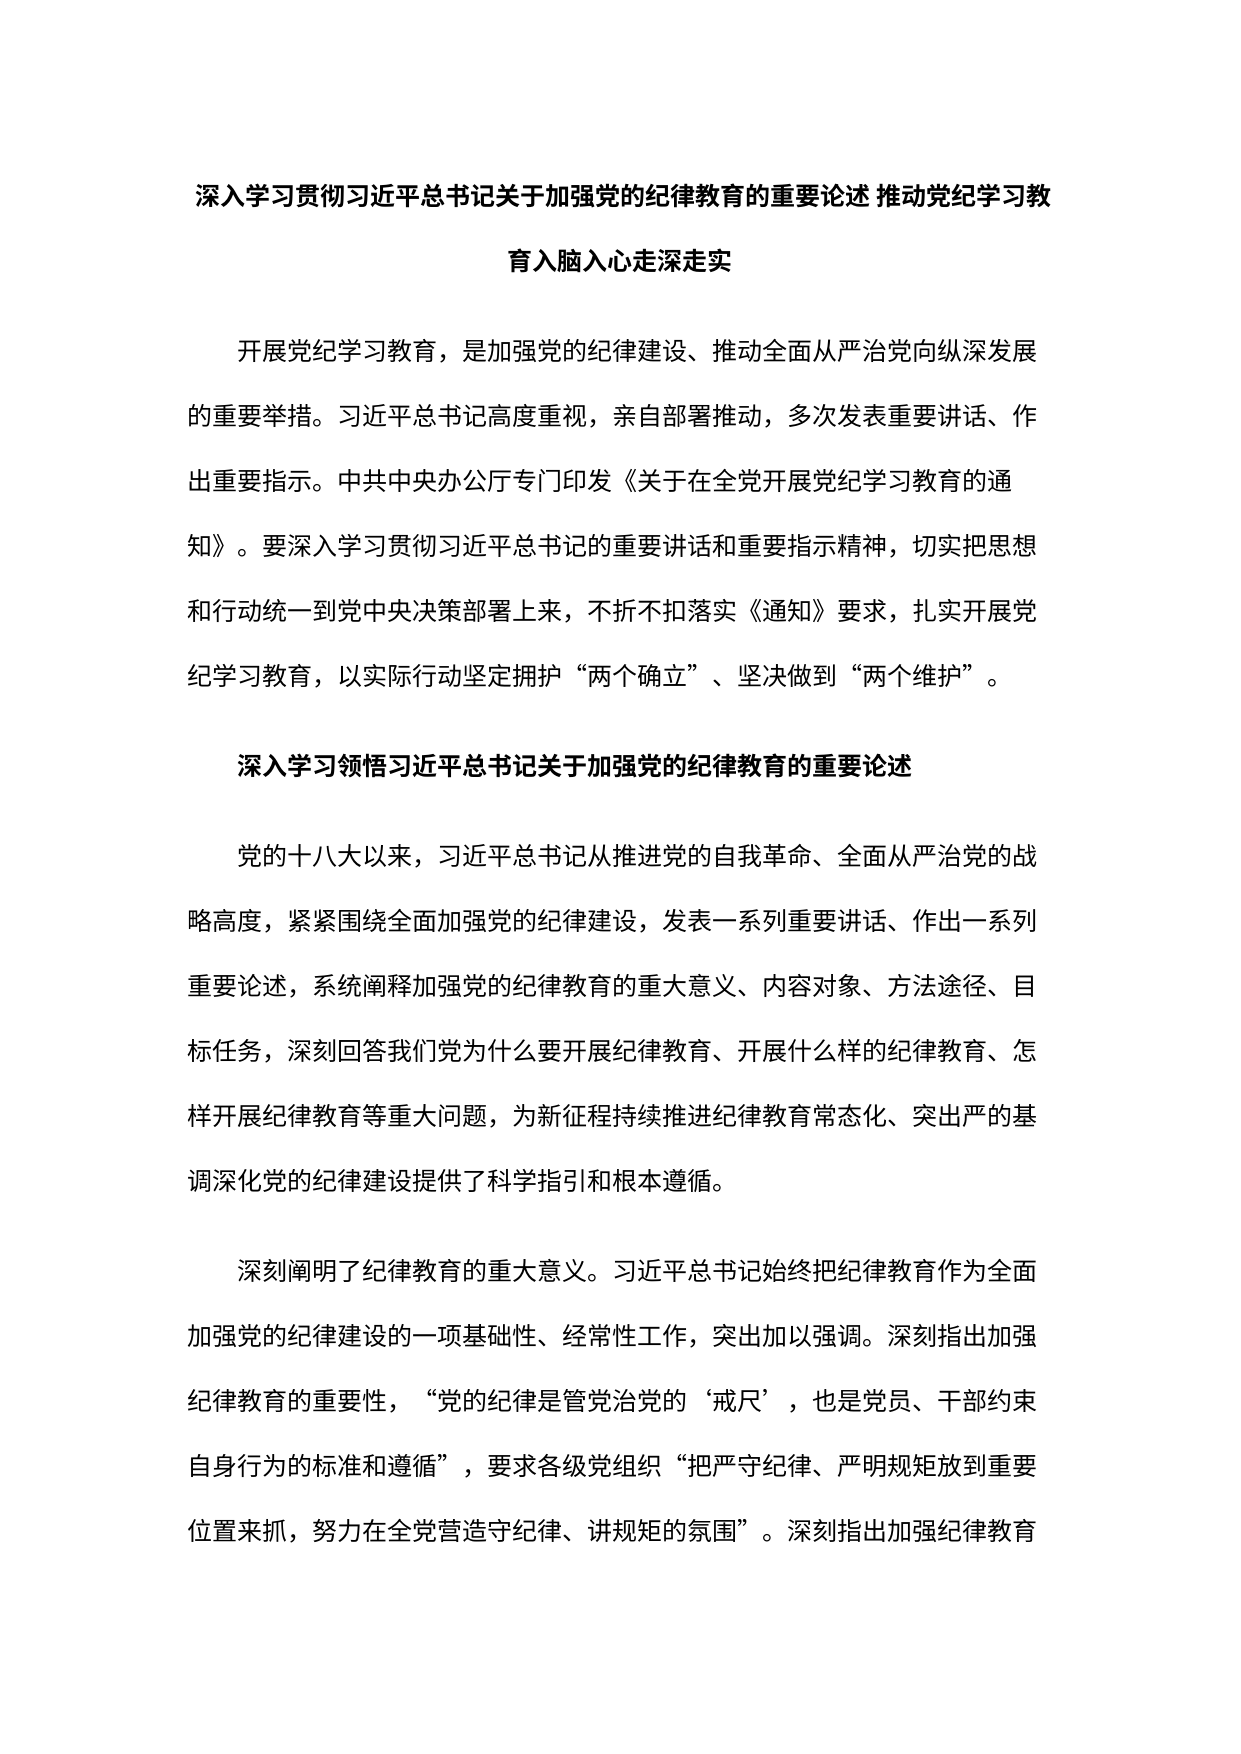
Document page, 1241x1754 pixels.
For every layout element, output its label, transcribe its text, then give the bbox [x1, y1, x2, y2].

text 开展党纪学习教育，是加强党的纪律建设、推动全面从严治党向纵深发展的重要举措。习近平总书记高度重视，亲自部署推动，多次发表重要讲话、作出重要指示。中共中央办公厅专门印发《关于在全党开展党纪学习教育的通知》。要深入学习贯彻习近平总书记的重要讲话和重要指示精神，切实把思想和行动统一到党中央决策部署上来，不折不扣落实《通知》要求，扎实开展党纪学习教育，以实际行动坚定拥护“两个确立”、坚决做到“两个维护”。 [187, 317, 1053, 707]
text 深入学习领悟习近平总书记关于加强党的纪律教育的重要论述 [187, 732, 1053, 797]
text 党的十八大以来，习近平总书记从推进党的自我革命、全面从严治党的战略高度，紧紧围绕全面加强党的纪律建设，发表一系列重要讲话、作出一系列重要论述，系统阐释加强党的纪律教育的重大意义、内容对象、方法途径、目标任务，深刻回答我们党为什么要开展纪律教育、开展什么样的纪律教育、怎样开展纪律教育等重大问题，为新征程持续推进纪律教育常态化、突出严的基调深化党的纪律建设提供了科学指引和根本遵循。 [187, 822, 1053, 1212]
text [187, 1237, 1053, 1562]
text 深入学习贯彻习近平总书记关于加强党的纪律教育的重要论述 推动党纪学习教育入脑入心走深走实 [187, 162, 1053, 292]
